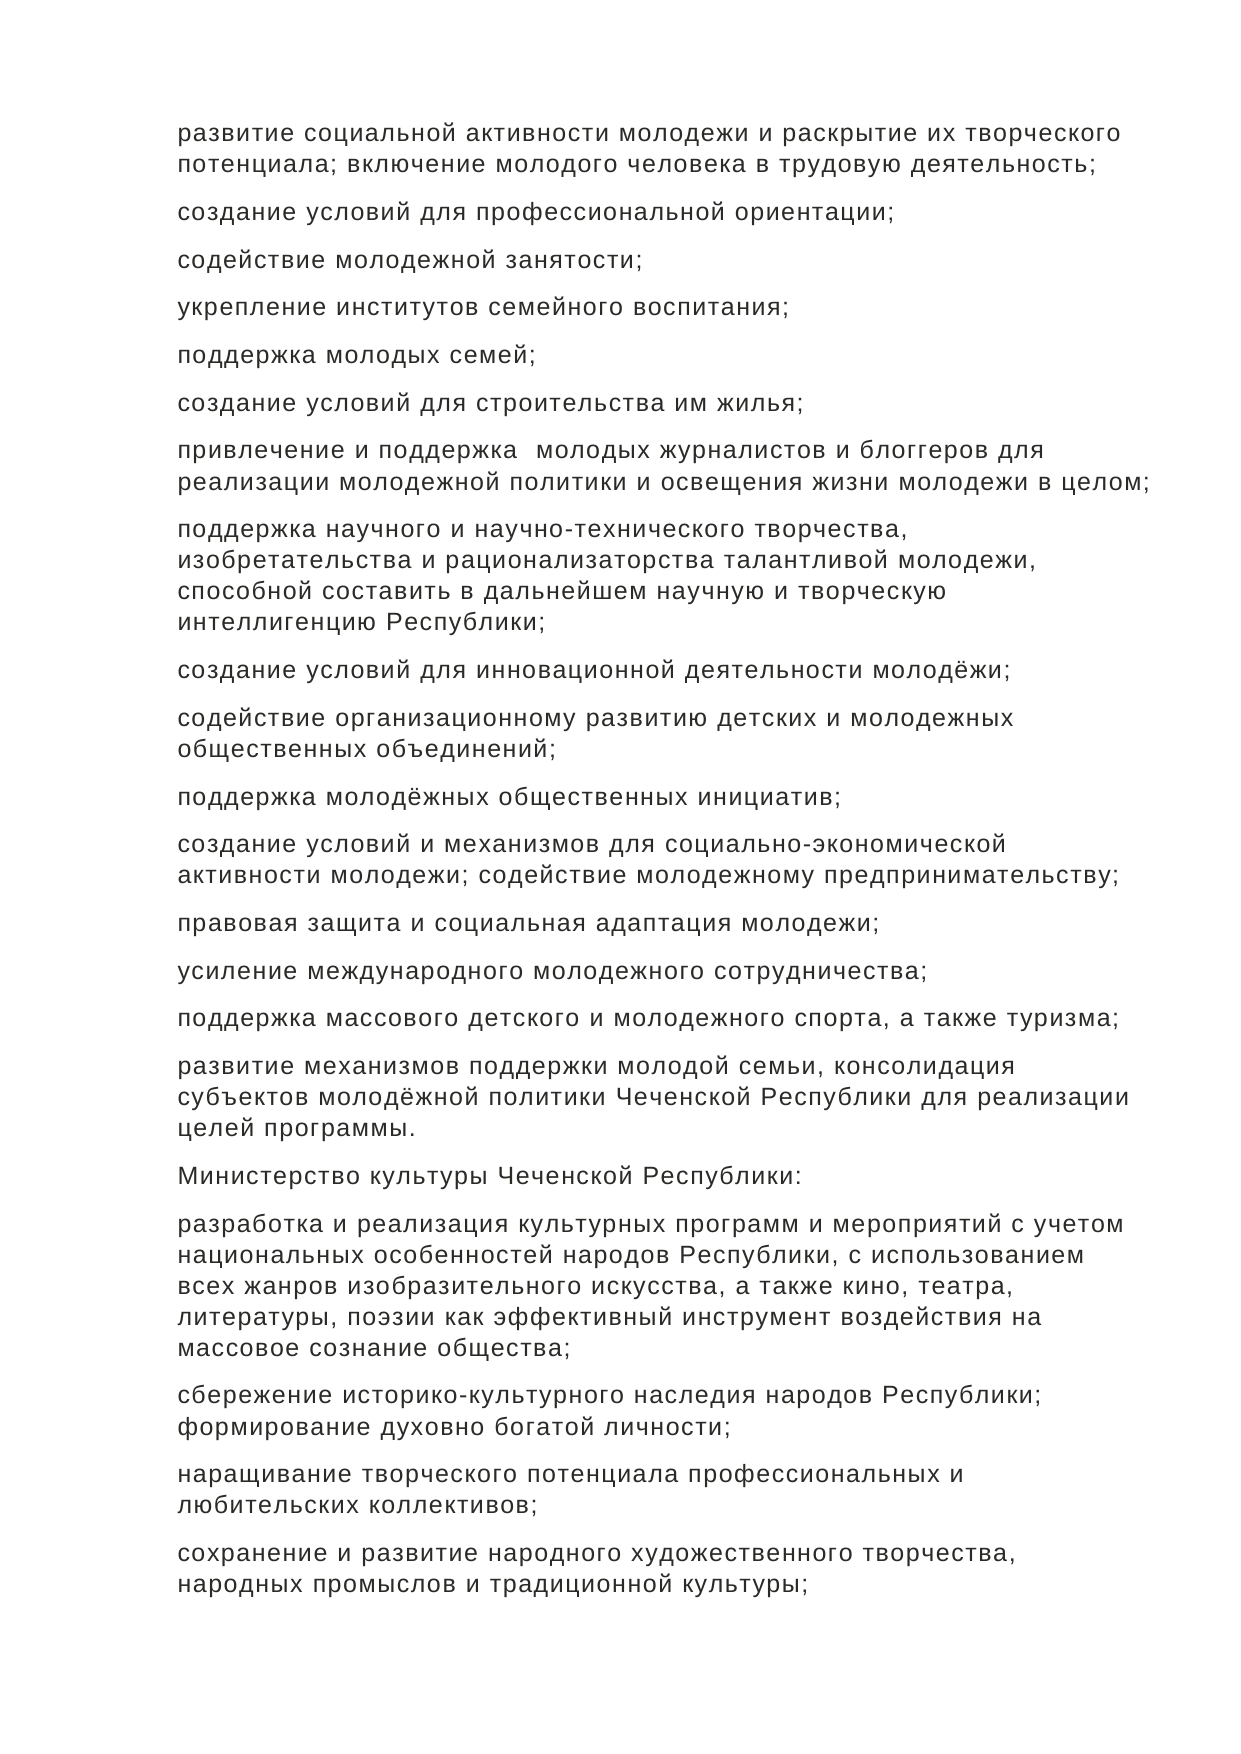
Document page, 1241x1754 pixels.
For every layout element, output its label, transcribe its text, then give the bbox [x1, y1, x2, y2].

text разработка и реализация культурных программ и мероприятий с учетом национальных особенностей народов Республики, с использованием всех жанров изобразительного искусства, а также кино, театра, литературы, поэзии как эффективный инструмент воздействия на массовое сознание общества; [177, 1208, 1152, 1361]
text поддержка молодых семей; [177, 340, 1152, 369]
text создание условий и механизмов для социально-экономической активности молодежи; содействие молодежному предпринимательству; [177, 829, 1152, 889]
text наращивание творческого потенциала профессиональных и любительских коллективов; [177, 1459, 1152, 1519]
text поддержка массового детского и молодежного спорта, а также туризма; [177, 1003, 1152, 1032]
text создание условий для профессиональной ориентации; [177, 197, 1152, 226]
text правовая защита и социальная адаптация молодежи; [177, 908, 1152, 937]
text сбережение историко-культурного наследия народов Республики; формирование духовно богатой личности; [177, 1380, 1152, 1440]
text развитие социальной активности молодежи и раскрытие их творческого потенциала; включение молодого человека в трудовую деятельность; [177, 118, 1152, 178]
text поддержка научного и научно-технического творчества, изобретательства и рационализаторства талантливой молодежи, способной составить в дальнейшем научную и творческую интеллигенцию Республики; [177, 514, 1152, 636]
text сохранение и развитие народного художественного творчества, народных промыслов и традиционной культуры; [177, 1538, 1152, 1598]
text усиление международного молодежного сотрудничества; [177, 956, 1152, 984]
text содействие молодежной занятости; [177, 244, 1152, 273]
text поддержка молодёжных общественных инициатив; [177, 781, 1152, 810]
text Министерство культуры Чеченской Республики: [177, 1161, 1152, 1189]
text привлечение и поддержка молодых журналистов и блоггеров для реализации молодежной политики и освещения жизни молодежи в целом; [177, 435, 1152, 495]
text содействие организационному развитию детских и молодежных общественных объединений; [177, 703, 1152, 762]
text развитие механизмов поддержки молодой семьи, консолидация субъектов молодёжной политики Чеченской Республики для реализации целей программы. [177, 1051, 1152, 1142]
text укрепление институтов семейного воспитания; [177, 292, 1152, 321]
text создание условий для строительства им жилья; [177, 388, 1152, 416]
text создание условий для инновационной деятельности молодёжи; [177, 655, 1152, 684]
